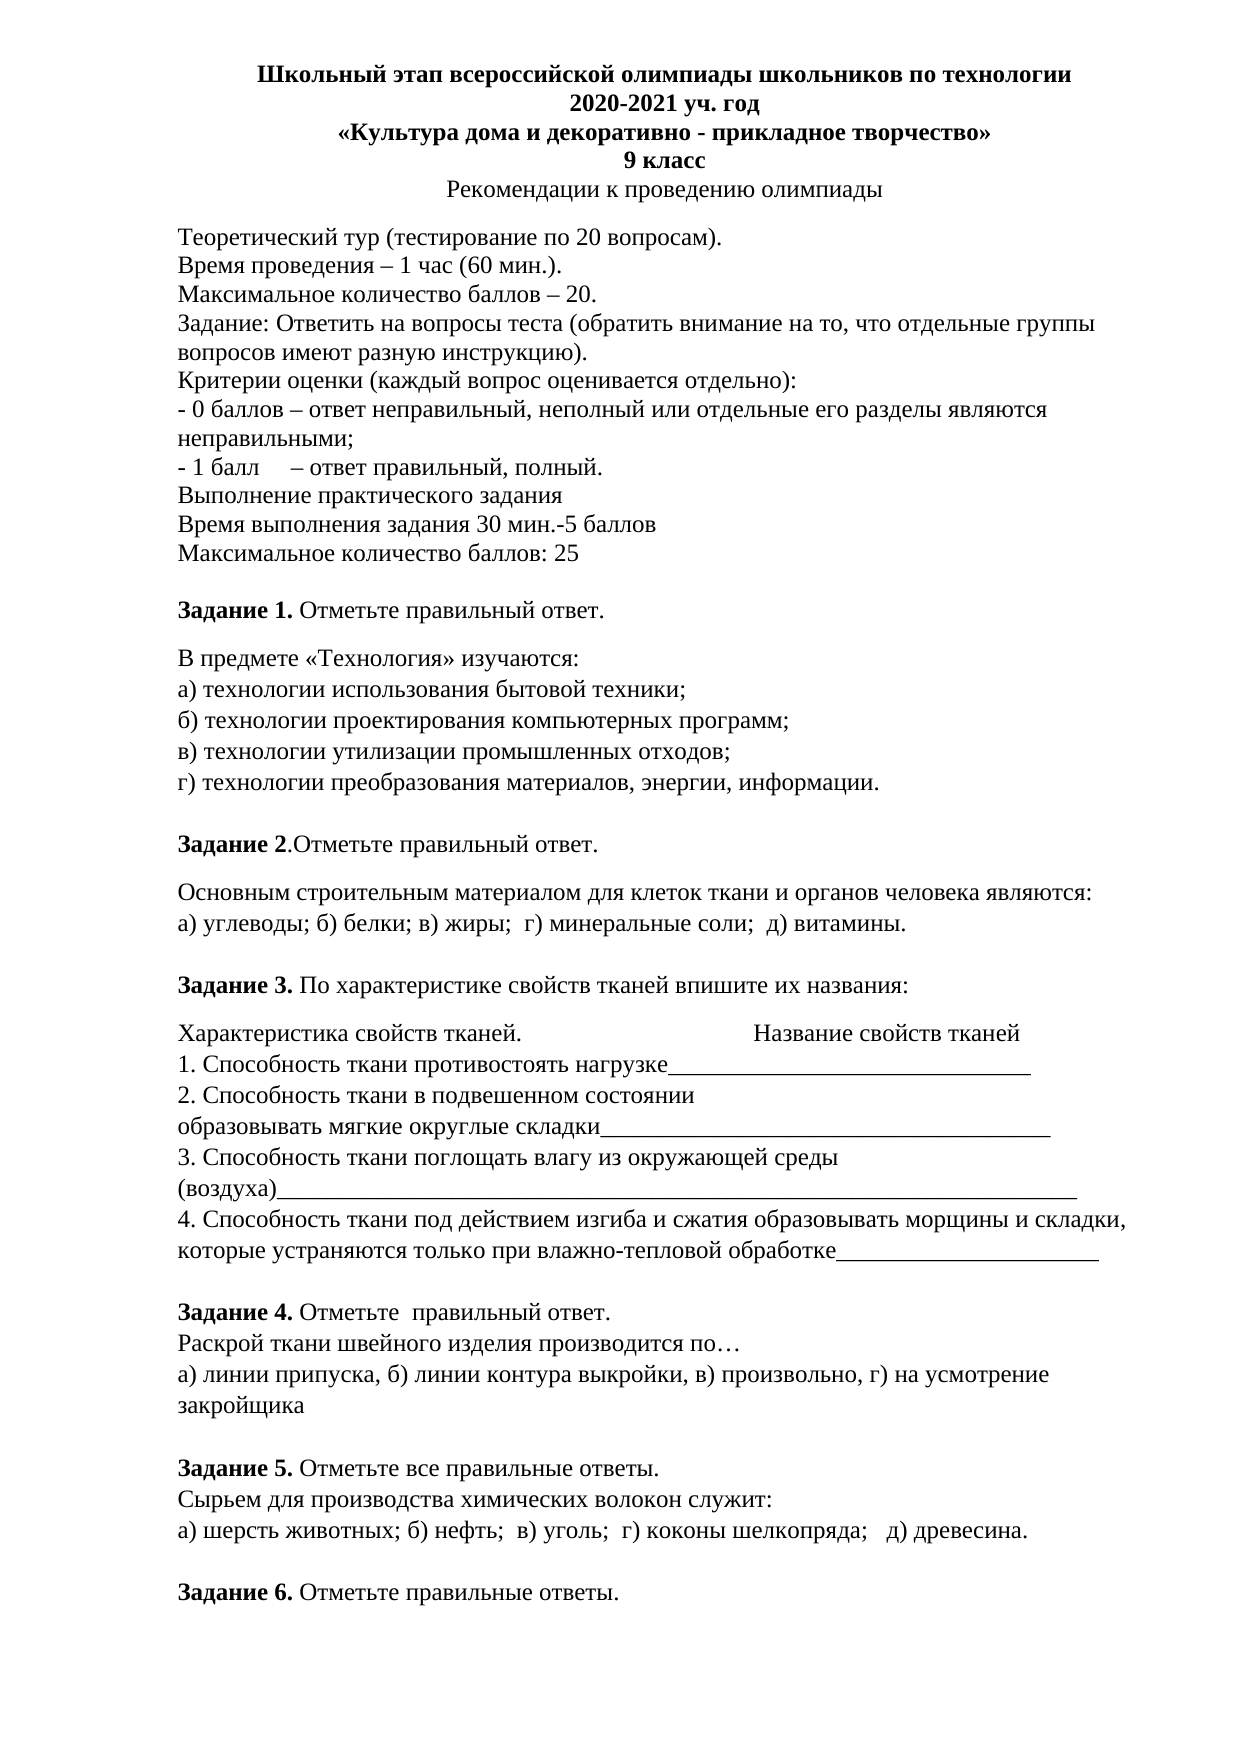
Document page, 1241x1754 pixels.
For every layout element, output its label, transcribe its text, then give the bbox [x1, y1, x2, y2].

text 3. Способность ткани поглощать влагу из окружающей среды (воздуха)________________________________________________________________ [177, 1142, 1152, 1202]
text Рекомендации к проведению олимпиады [177, 174, 1152, 203]
text г) технологии преобразования материалов, энергии, информации. [177, 767, 1152, 796]
text Школьный этап всероссийской олимпиады школьников по технологии [177, 59, 1152, 88]
text Задание 6. Отметьте правильные ответы. [177, 1577, 1152, 1606]
text «Культура дома и декоративно - прикладное творчество» [177, 117, 1152, 145]
text Основным строительным материалом для клеток ткани и органов человека являются: [177, 877, 1152, 906]
text Критерии оценки (каждый вопрос оценивается отдельно): [177, 366, 1152, 394]
text Задание: Ответить на вопросы теста (обратить внимание на то, что отдельные группы вопросов имеют разную инструкцию). [177, 308, 1152, 366]
text Время проведения – 1 час (60 мин.). [177, 251, 1152, 279]
text Выполнение практического задания [177, 481, 1152, 509]
text Сырьем для производства химических волокон служит: [177, 1484, 1152, 1512]
text образовывать мягкие округлые складки____________________________________ [177, 1111, 1152, 1140]
text 4. Способность ткани под действием изгиба и сжатия образовывать морщины и складки, которые устраняются только при влажно-тепловой обработке_____________________ [177, 1204, 1152, 1264]
text б) технологии проектирования компьютерных программ; [177, 705, 1152, 734]
text Характеристика свойств тканей. Название свойств тканей [177, 1018, 1152, 1047]
text 9 класс [177, 145, 1152, 174]
text 1. Способность ткани противостоять нагрузке_____________________________ [177, 1049, 1152, 1078]
text а) технологии использования бытовой техники; [177, 674, 1152, 703]
text 2020-2021 уч. год [177, 88, 1152, 117]
text В предмете «Технология» изучаются: [177, 643, 1152, 672]
text Задание 3. По характеристике свойств тканей впишите их названия: [177, 970, 1152, 999]
text Максимальное количество баллов – 20. [177, 279, 1152, 308]
text в) технологии утилизации промышленных отходов; [177, 736, 1152, 765]
text Время выполнения задания 30 мин.-5 баллов [177, 509, 1152, 538]
text а) углеводы; б) белки; в) жиры; г) минеральные соли; д) витамины. [177, 908, 1152, 937]
text а) шерсть животных; б) нефть; в) уголь; г) коконы шелкопряда; д) древесина. [177, 1515, 1152, 1543]
text - 0 баллов – ответ неправильный, неполный или отдельные его разделы являются неправильными; [177, 394, 1152, 452]
text Максимальное количество баллов: 25 [177, 538, 1152, 567]
text Раскрой ткани швейного изделия производится по… [177, 1328, 1152, 1357]
text 2. Способность ткани в подвешенном состоянии [177, 1080, 1152, 1109]
text Задание 1. Отметьте правильный ответ. [177, 596, 1152, 624]
text Задание 2.Отметьте правильный ответ. [177, 829, 1152, 858]
text Задание 4. Отметьте правильный ответ. [177, 1297, 1152, 1326]
text а) линии припуска, б) линии контура выкройки, в) произвольно, г) на усмотрение закройщика [177, 1359, 1152, 1419]
text Теоретический тур (тестирование по 20 вопросам). [177, 222, 1152, 251]
text - 1 балл – ответ правильный, полный. [177, 452, 1152, 481]
text Задание 5. Отметьте все правильные ответы. [177, 1453, 1152, 1481]
